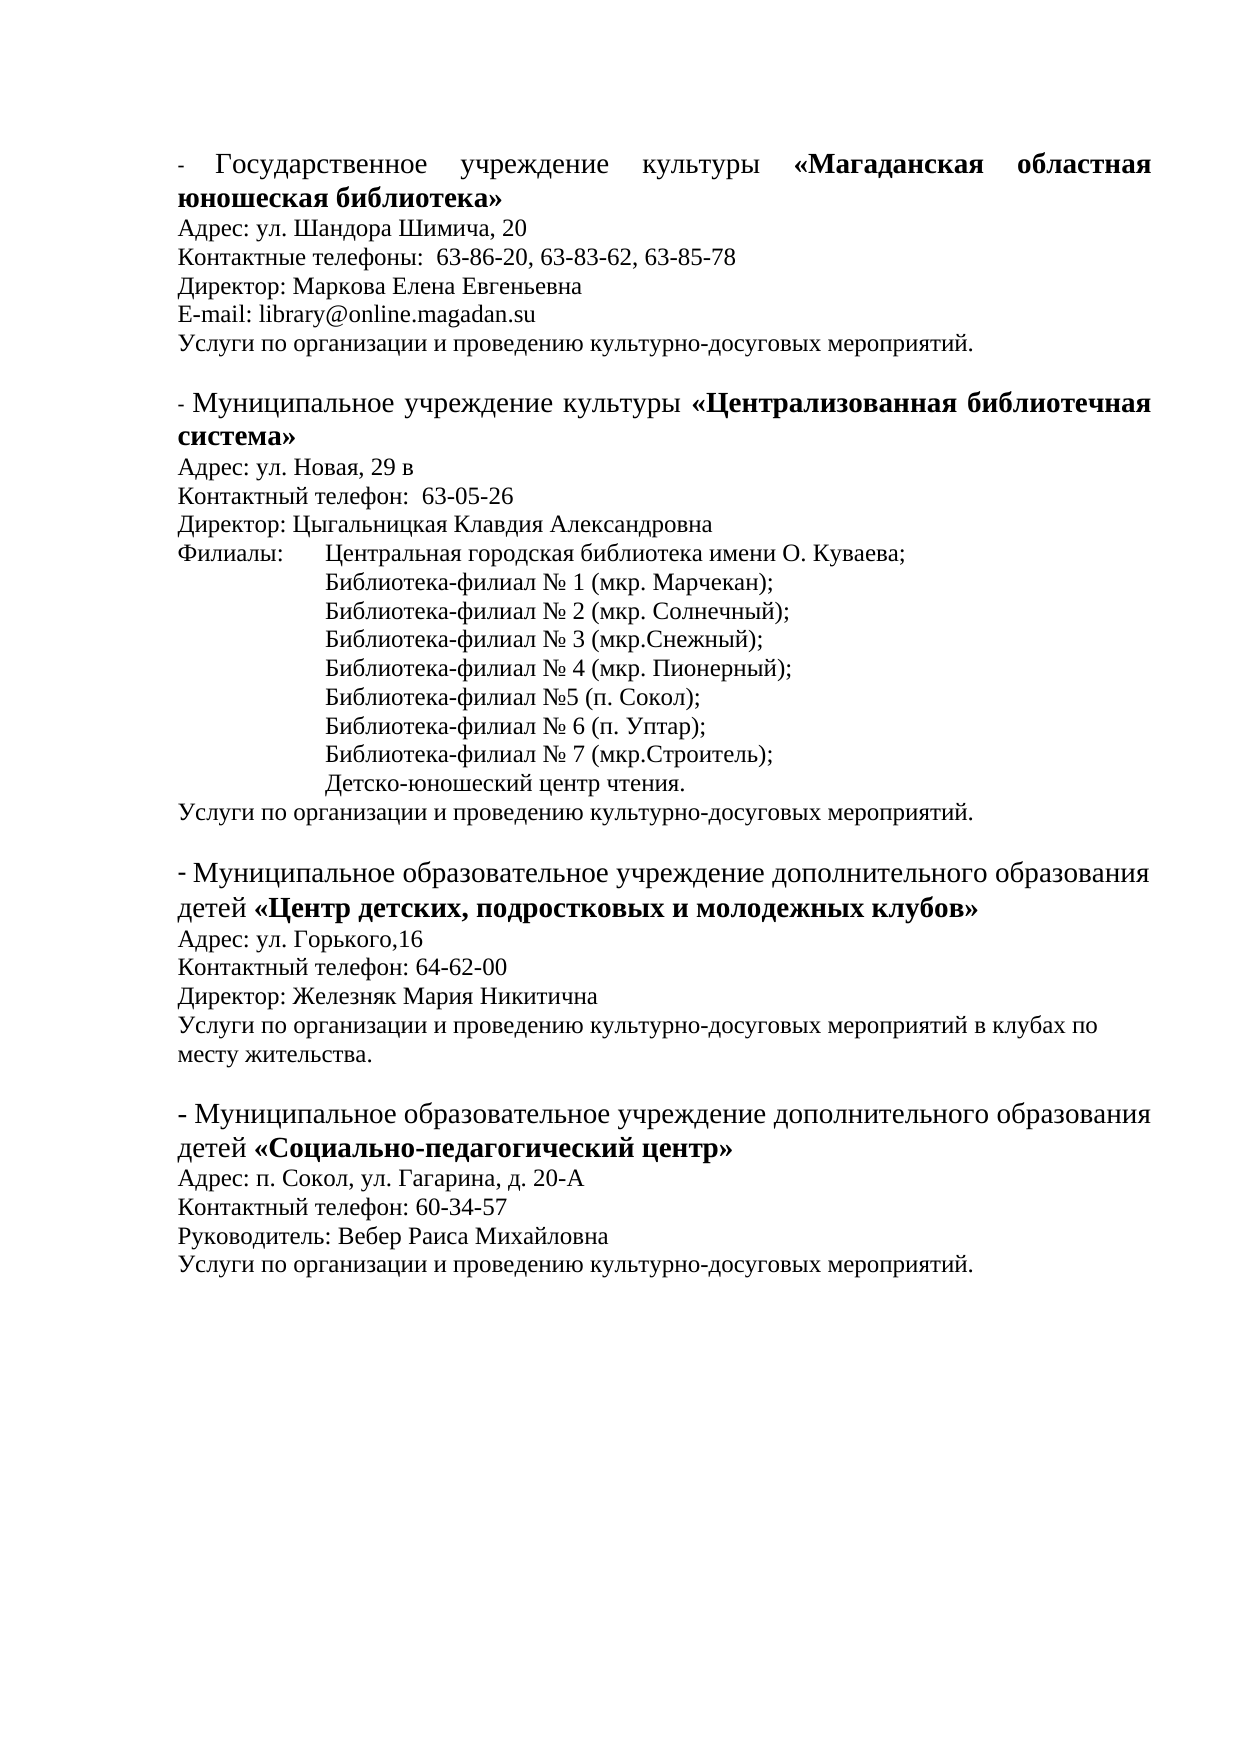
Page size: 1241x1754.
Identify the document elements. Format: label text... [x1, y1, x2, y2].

text - Муниципальное учреждение культуры «Централизованная библиотечная система» [177, 385, 1152, 452]
text Библиотека-филиал № 3 (мкр.Снежный); [251, 624, 1152, 653]
text Директор: Маркова Елена Евгеньевна [177, 271, 1152, 299]
text Контактный телефон: 63-05-26 [177, 481, 1152, 509]
text Библиотека-филиал № 7 (мкр.Строитель); [251, 739, 1152, 768]
text Услуги по организации и проведению культурно-досуговых мероприятий. [177, 797, 1152, 826]
text E-mail: library@online.magadan.su [177, 299, 1152, 328]
text Услуги по организации и проведению культурно-досуговых мероприятий. [177, 1249, 1152, 1278]
text - Муниципальное образовательное учреждение дополнительного образования детей «Социально-педагогический центр» [177, 1096, 1152, 1163]
text Адрес: ул. Горького,16 [177, 924, 1152, 952]
text Библиотека-филиал № 6 (п. Уптар); [251, 711, 1152, 739]
text Детско-юношеский центр чтения. [251, 768, 1152, 797]
text Библиотека-филиал № 1 (мкр. Марчекан); [251, 567, 1152, 596]
text - Муниципальное образовательное учреждение дополнительного образования детей «Центр детских, подростковых и молодежных клубов» [177, 854, 1152, 924]
text Библиотека-филиал № 4 (мкр. Пионерный); [251, 653, 1152, 682]
text Директор: Железняк Мария Никитична [177, 981, 1152, 1010]
text Контактный телефон: 64-62-00 [177, 952, 1152, 981]
text Руководитель: Вебер Раиса Михайловна [177, 1221, 1152, 1249]
text Адрес: ул. Шандора Шимича, 20 [177, 213, 1152, 242]
text Услуги по организации и проведению культурно-досуговых мероприятий в клубах по месту жительства. [177, 1010, 1152, 1067]
text Филиалы: Центральная городская библиотека имени О. Куваева; [177, 538, 1152, 567]
text Адрес: п. Сокол, ул. Гагарина, д. 20-А [177, 1163, 1152, 1192]
text Контактный телефон: 60-34-57 [177, 1192, 1152, 1221]
text Адрес: ул. Новая, 29 в [177, 452, 1152, 481]
text Библиотека-филиал №5 (п. Сокол); [251, 682, 1152, 711]
text Директор: Цыгальницкая Клавдия Александровна [177, 509, 1152, 538]
text - Государственное учреждение культуры «Магаданская областная юношеская библиотека» [177, 146, 1152, 213]
text Библиотека-филиал № 2 (мкр. Солнечный); [251, 596, 1152, 624]
text Контактные телефоны: 63-86-20, 63-83-62, 63-85-78 [177, 242, 1152, 271]
text Услуги по организации и проведению культурно-досуговых мероприятий. [177, 328, 1152, 357]
